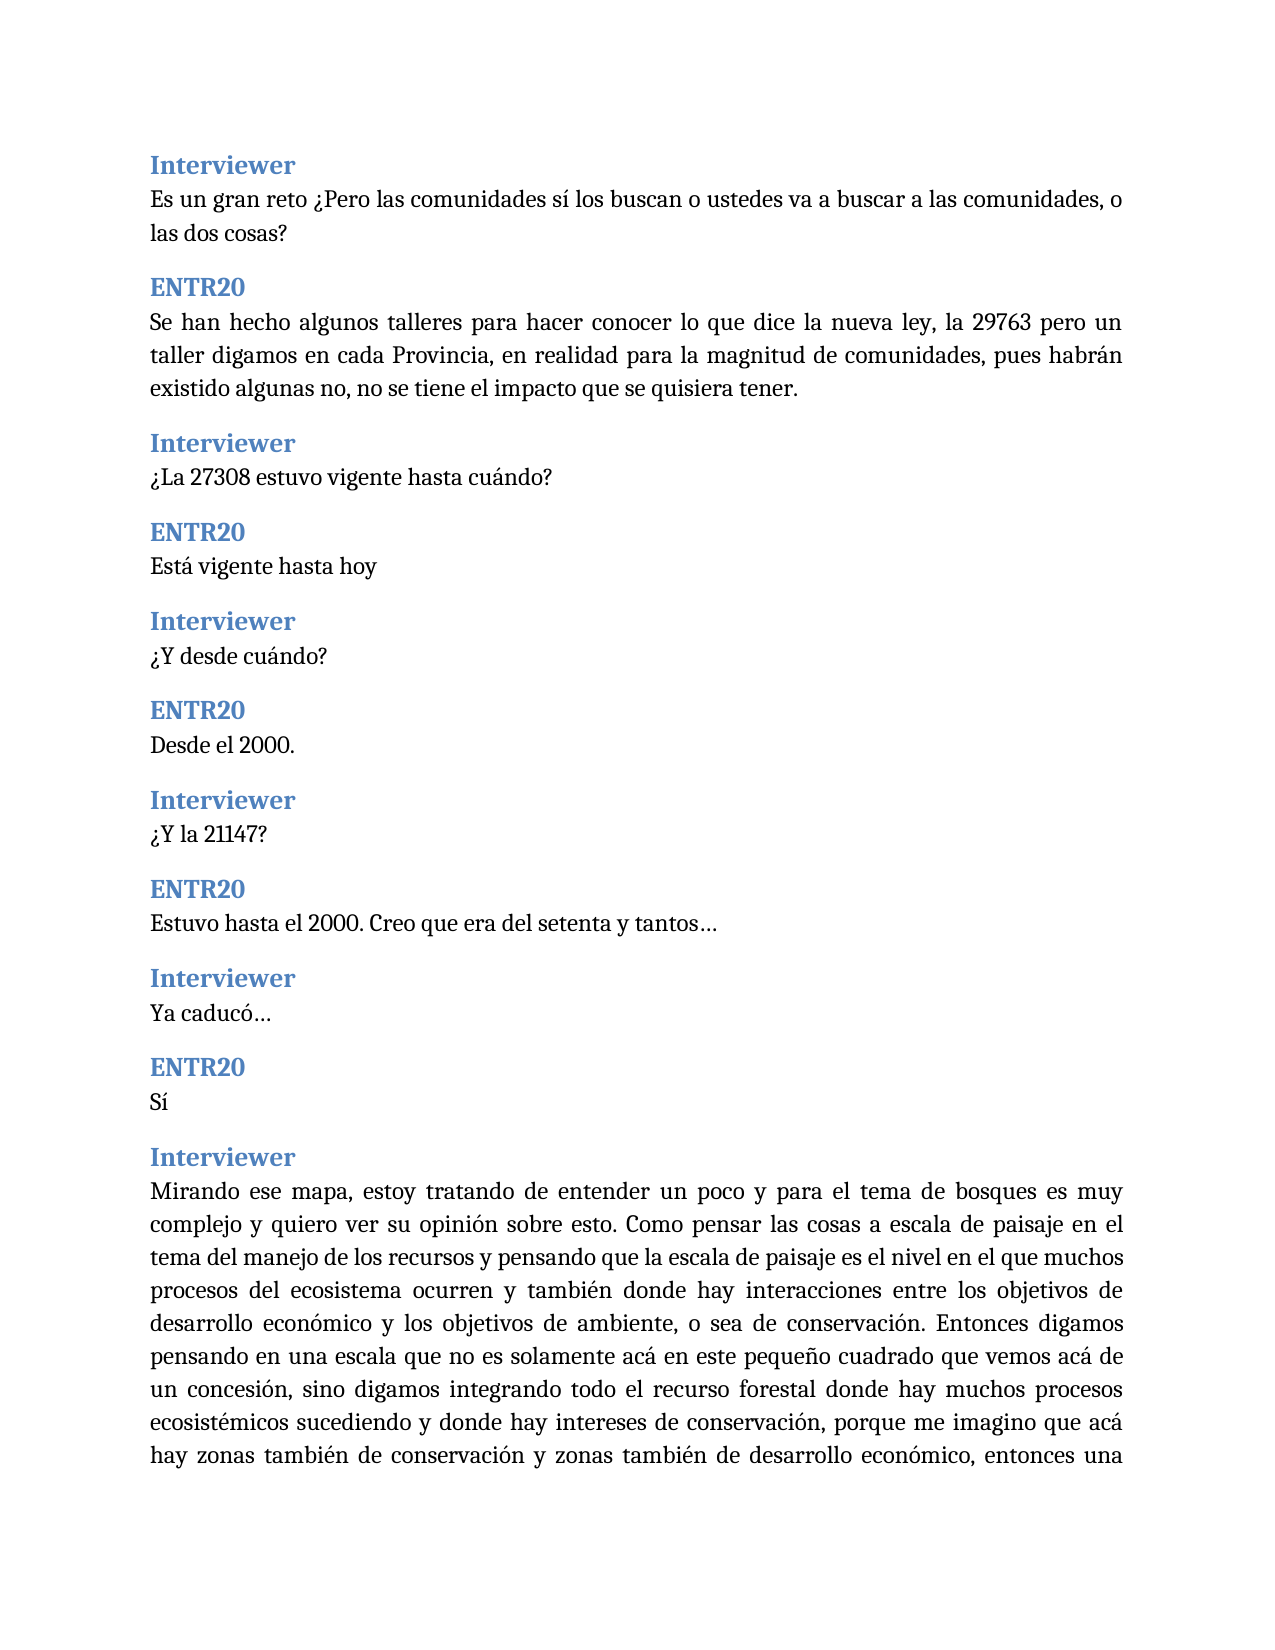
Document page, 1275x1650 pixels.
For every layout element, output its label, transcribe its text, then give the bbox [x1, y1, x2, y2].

text Interviewer ¿La 27308 estuvo vigente hasta cuándo? [150, 428, 1125, 492]
text ENTR20 Estuvo hasta el 2000. Creo que era del setenta y tantos… [150, 874, 1125, 938]
text ENTR20 Desde el 2000. [150, 695, 1125, 759]
text Interviewer Ya caducó… [150, 963, 1125, 1027]
text ENTR20 Sí [150, 1052, 1125, 1117]
text Interviewer Es un gran reto ¿Pero las comunidades sí los buscan o ustedes va a buscar a las comunidades, o las dos cosas? [150, 150, 1125, 247]
text ENTR20 Se han hecho algunos talleres para hacer conocer lo que dice la nueva ley, la 29763 pero un taller digamos en cada Provincia, en realidad para la magnitud de comunidades, pues habrán existido algunas no, no se tiene el impacto que se quisiera tener. [150, 272, 1125, 402]
text Interviewer ¿Y desde cuándo? [150, 606, 1125, 670]
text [150, 1142, 1125, 1470]
text Interviewer ¿Y la 21147? [150, 785, 1125, 849]
text ENTR20 Está vigente hasta hoy [150, 517, 1125, 581]
